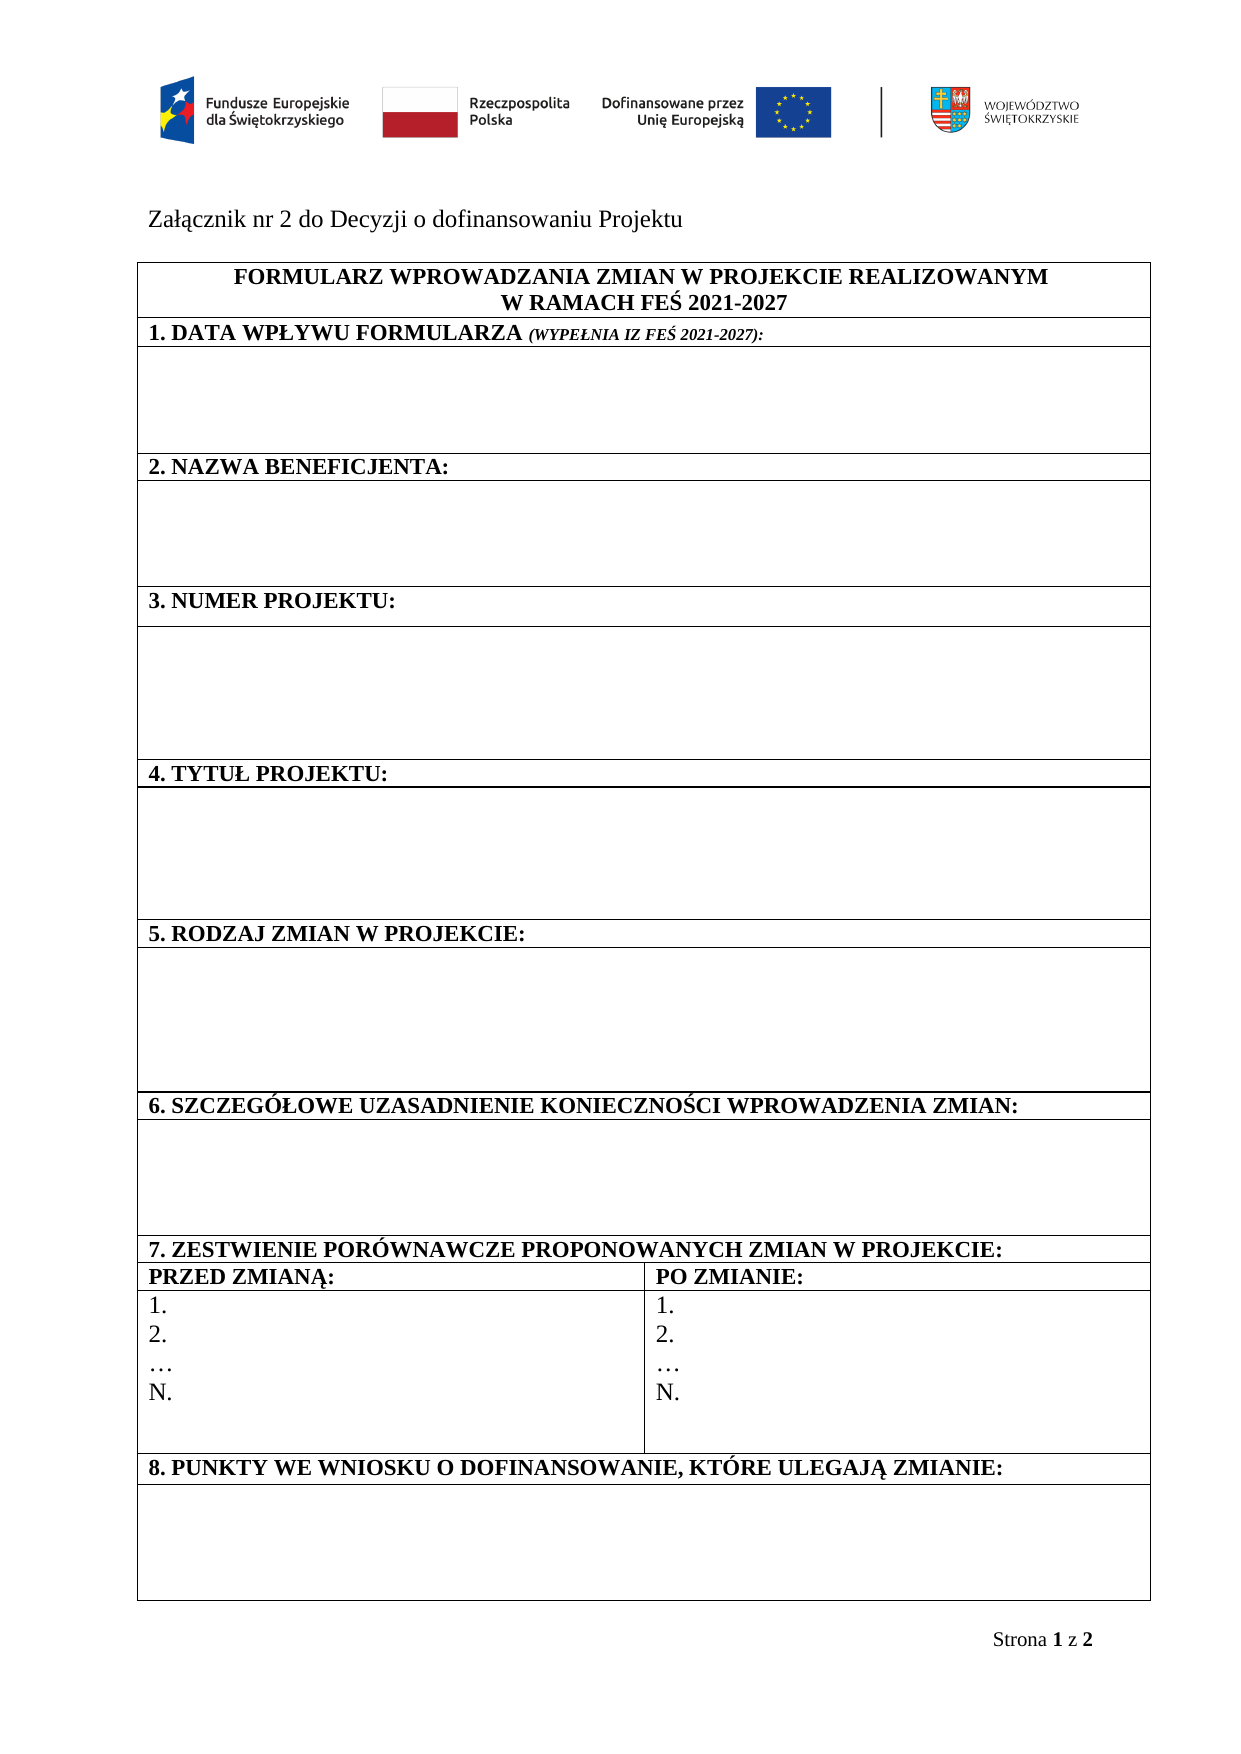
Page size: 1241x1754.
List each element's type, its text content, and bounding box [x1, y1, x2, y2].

table_cell [138, 481, 1150, 586]
table_cell PO ZMIANIE: [645, 1263, 1150, 1289]
table_cell 5. RODZAJ ZMIAN W PROJEKCIE: [138, 920, 1150, 947]
table_cell 1. 2. … N. [138, 1291, 644, 1452]
table_cell 6. SZCZEGÓŁOWE UZASADNIENIE KONIECZNOŚCI WPROWADZENIA ZMIAN: [138, 1093, 1150, 1119]
picture [147, 73, 1092, 147]
table_cell 4. TYTUŁ PROJEKTU: [138, 760, 1150, 786]
table_cell 7. ZESTWIENIE PORÓWNAWCZE PROPONOWANYCH ZMIAN W PROJEKCIE: [138, 1236, 1150, 1262]
table_cell 2. NAZWA BENEFICJENTA: [138, 454, 1150, 480]
table_cell [138, 627, 1150, 759]
table_cell PRZED ZMIANĄ: [138, 1263, 644, 1289]
table_header FORMULARZ WPROWADZANIA ZMIAN W PROJEKCIE REALIZOWANYM W RAMACH FEŚ 2021-2027 [138, 263, 1150, 317]
table_cell 3. NUMER PROJEKTU: [138, 587, 1150, 626]
table_cell 8. PUNKTY WE WNIOSKU O DOFINANSOWANIE, KTÓRE ULEGAJĄ ZMIANIE: [138, 1454, 1150, 1483]
table_cell [138, 1120, 1150, 1235]
table_cell [138, 347, 1150, 452]
table_cell [138, 948, 1150, 1091]
text Załącznik nr 2 do Decyzji o dofinansowaniu Projektu [148, 204, 1093, 233]
table_cell 1. DATA WPŁYWU FORMULARZA (WYPEŁNIA IZ FEŚ 2021-2027): [138, 318, 1150, 346]
table_cell [138, 788, 1150, 919]
table_cell 1. 2. … N. [645, 1291, 1150, 1452]
table_cell [138, 1485, 1150, 1599]
